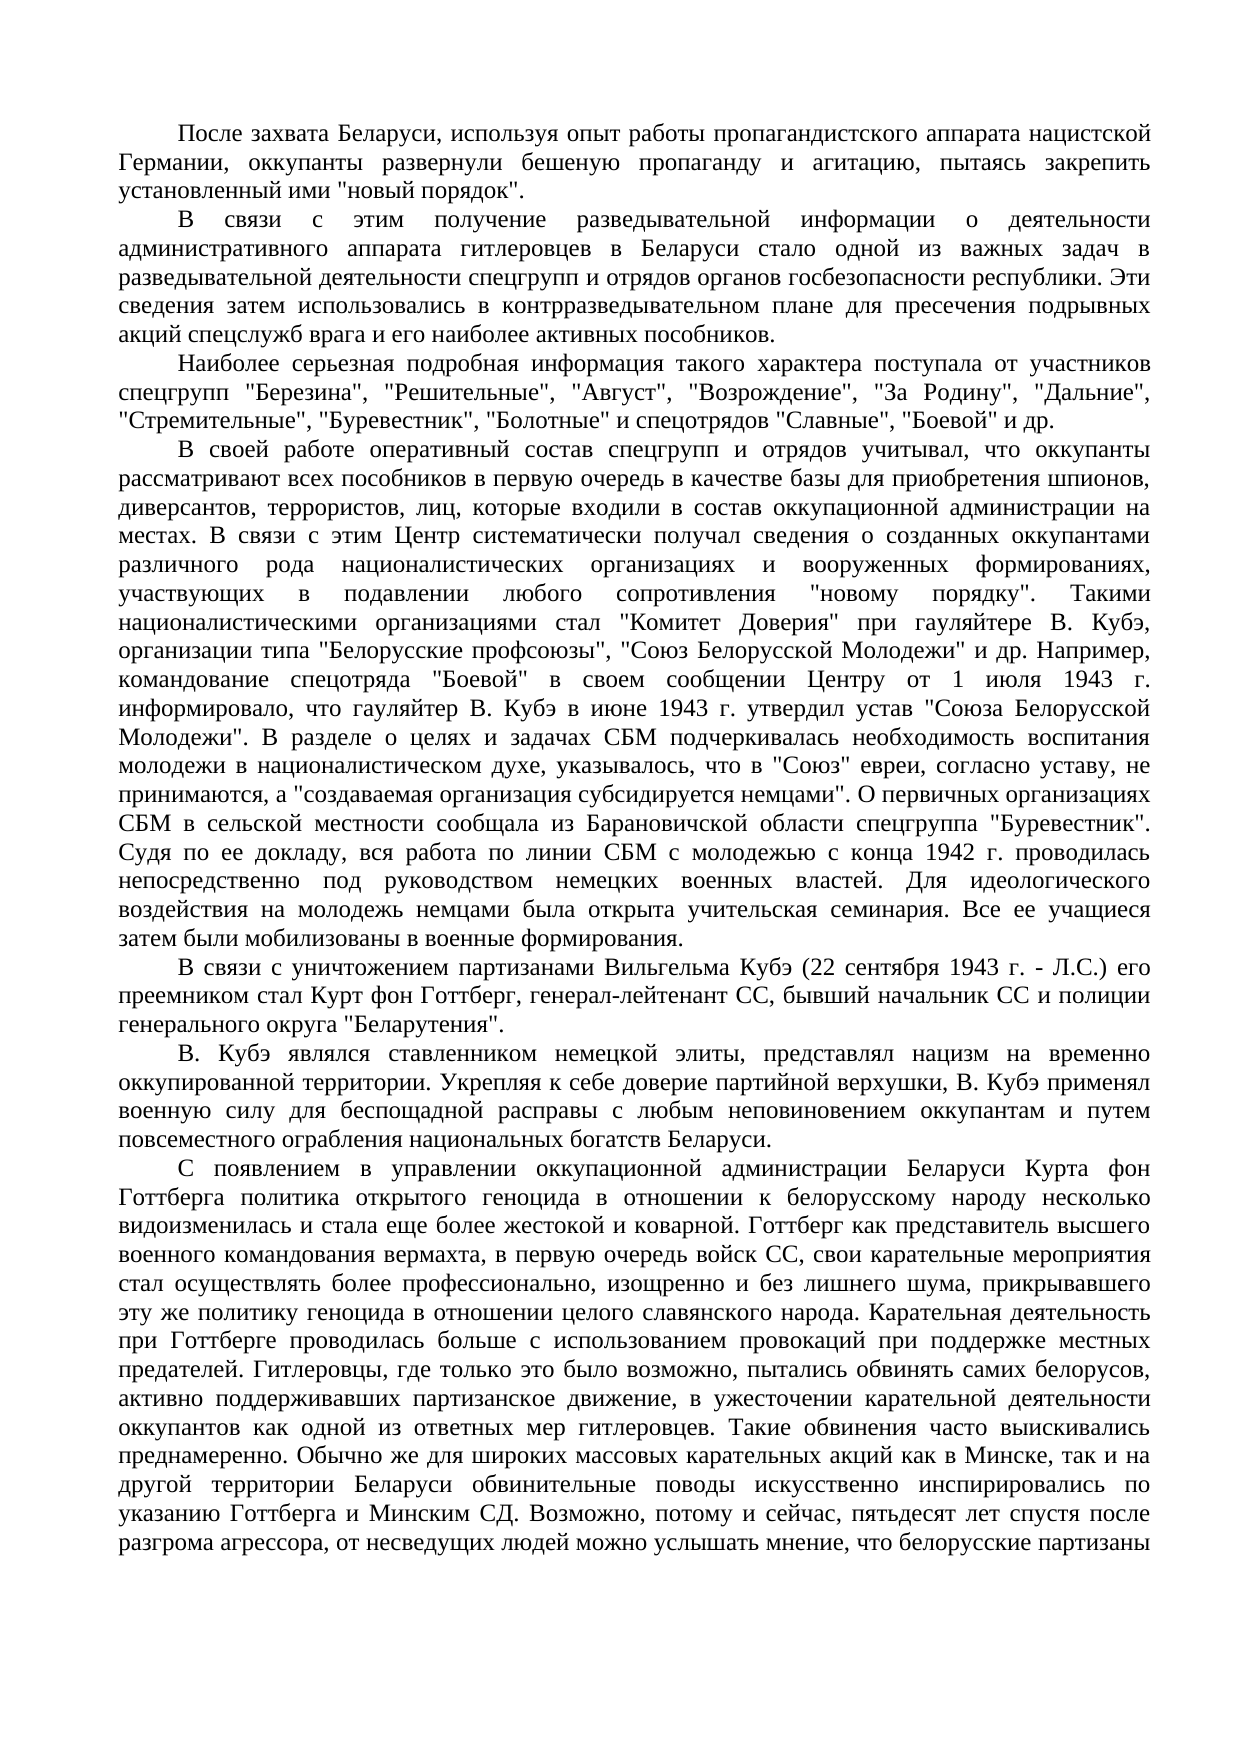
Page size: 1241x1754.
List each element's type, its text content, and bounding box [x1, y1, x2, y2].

text В связи с уничтожением партизанами Вильгельма Кубэ (22 сентября 1943 г. - Л.С.) его преемником стал Курт фон Готтберг, генерал-лейтенант СС, бывший начальник СС и полиции генерального округа "Беларутения". [118, 952, 1152, 1038]
text В связи с этим получение разведывательной информации о деятельности административного аппарата гитлеровцев в Беларуси стало одной из важных задач в разведывательной деятельности спецгрупп и отрядов органов госбезопасности республики. Эти сведения затем использовались в контрразведывательном плане для пресечения подрывных акций спецслужб врага и его наиболее активных пособников. [118, 204, 1152, 348]
text В своей работе оперативный состав спецгрупп и отрядов учитывал, что оккупанты рассматривают всех пособников в первую очередь в качестве базы для приобретения шпионов, диверсантов, террористов, лиц, которые входили в состав оккупационной администрации на местах. В связи с этим Центр систематически получал сведения о созданных оккупантами различного рода националистических организациях и вооруженных формированиях, участвующих в подавлении любого сопротивления "новому порядку". Такими националистическими организациями стал "Комитет Доверия" при гауляйтере В. Кубэ, организации типа "Белорусские профсоюзы", "Союз Белорусской Молодежи" и др. Например, командование спецотряда "Боевой" в своем сообщении Центру от 1 июля 1943 г. информировало, что гауляйтер В. Кубэ в июне 1943 г. утвердил устав "Союза Белорусской Молодежи". В разделе о целях и задачах СБМ подчеркивалась необходимость воспитания молодежи в националистическом духе, указывалось, что в "Союз" евреи, согласно уставу, не принимаются, а "создаваемая организация субсидируется немцами". О первичных организациях СБМ в сельской местности сообщала из Барановичской области спецгруппа "Буревестник". Судя по ее докладу, вся работа по линии СБМ с молодежью с конца 1942 г. проводилась непосредственно под руководством немецких военных властей. Для идеологического воздействия на молодежь немцами была открыта учительская семинария. Все ее учащиеся затем были мобилизованы в военные формирования. [118, 434, 1152, 952]
text Наиболее серьезная подробная информация такого характера поступала от участников спецгрупп "Березина", "Решительные", "Август", "Возрождение", "За Родину", "Дальние", "Стремительные", "Буревестник", "Болотные" и спецотрядов "Славные", "Боевой" и др. [118, 348, 1152, 434]
text После захвата Беларуси, используя опыт работы пропагандистского аппарата нацистской Германии, оккупанты развернули бешеную пропаганду и агитацию, пытаясь закрепить установленный ими "новый порядок". [118, 118, 1152, 204]
text В. Кубэ являлся ставленником немецкой элиты, представлял нацизм на временно оккупированной территории. Укрепляя к себе доверие партийной верхушки, В. Кубэ применял военную силу для беспощадной расправы с любым неповиновением оккупантам и путем повсеместного ограбления национальных богатств Беларуси. [118, 1038, 1152, 1153]
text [118, 1153, 1152, 1556]
